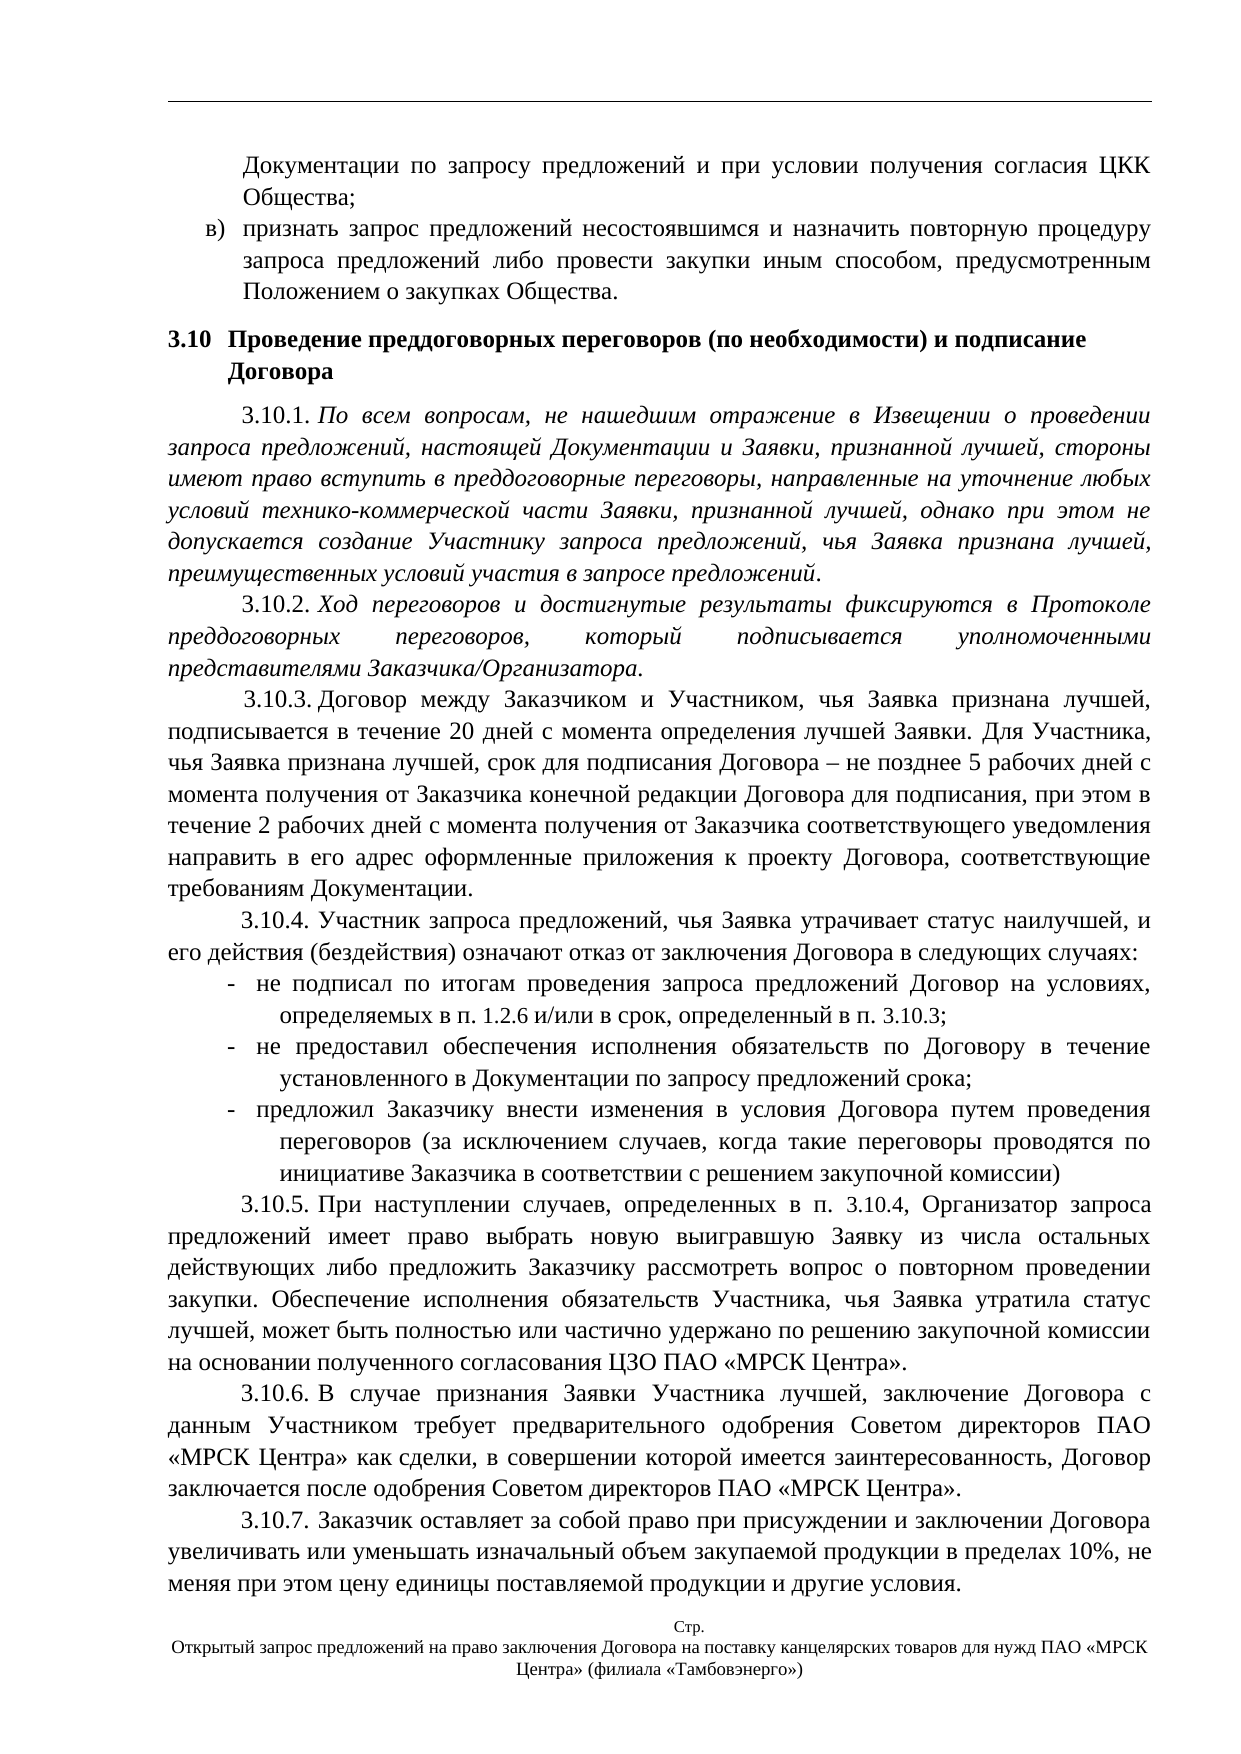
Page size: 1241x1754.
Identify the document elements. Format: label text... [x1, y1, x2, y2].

subtitle Проведение преддоговорных переговоров (по необходимости) и подписание Договора [168, 324, 1152, 385]
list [205, 150, 1152, 210]
list Договор между Заказчиком и Участником, чья Заявка признана лучшей, подписывается в течение 20 дней с момента определения лучшей Заявки. Для Участника, чья Заявка признана лучшей, срок для подписания Договора – не позднее 5 рабочих дней с момента получения от Заказчика конечной редакции Договора для подписания, при этом в течение 2 рабочих дней с момента получения от Заказчика соответствующего уведомления направить в его адрес оформленные приложения к проекту Договора, соответствующие требованиям Документации. [168, 684, 1152, 902]
list Ход переговоров и достигнутые результаты фиксируются в Протоколе преддоговорных переговоров, который подписывается уполномоченными представителями Заказчика/Организатора. [168, 589, 1152, 681]
list не предоставил обеспечения исполнения обязательств по Договору в течение установленного в Документации по запросу предложений срока; [227, 1031, 1152, 1092]
list Участник запроса предложений, чья Заявка утрачивает статус наилучшей, и его действия (бездействия) означают отказ от заключения Договора в следующих случаях: [168, 905, 1152, 965]
list предложил Заказчику внести изменения в условия Договора путем проведения переговоров (за исключением случаев, когда такие переговоры проводятся по инициативе Заказчика в соответствии с решением закупочной комиссии) [227, 1094, 1152, 1186]
list Заказчик оставляет за собой право при присуждении и заключении Договора увеличивать или уменьшать изначальный объем закупаемой продукции в пределах 10%, не меняя при этом цену единицы поставляемой продукции и другие условия. [168, 1505, 1152, 1597]
list признать запрос предложений несостоявшимся и назначить повторную процедуру запроса предложений либо провести закупки иным способом, предусмотренным Положением о закупках Общества. [205, 213, 1152, 305]
list В случае признания Заявки Участника лучшей, заключение Договора с данным Участником требует предварительного одобрения Советом директоров ПАО «МРСК Центра» как сделки, в совершении которой имеется заинтересованность, Договор заключается после одобрения Советом директоров ПАО «МРСК Центра». [168, 1378, 1152, 1502]
list При наступлении случаев, определенных в п. 3.10.4, Организатор запроса предложений имеет право выбрать новую выигравшую Заявку из числа остальных действующих либо предложить Заказчику рассмотреть вопрос о повторном проведении закупки. Обеспечение исполнения обязательств Участника, чья Заявка утратила статус лучшей, может быть полностью или частично удержано по решению закупочной комиссии на основании полученного согласования ЦЗО ПАО «МРСК Центра». [168, 1189, 1152, 1376]
list не подписал по итогам проведения запроса предложений Договор на условиях, определяемых в п. 1.2.6 и/или в срок, определенный в п. 3.10.3; [227, 968, 1152, 1028]
list По всем вопросам, не нашедшим отражение в Извещении о проведении запроса предложений, настоящей Документации и Заявки, признанной лучшей, стороны имеют право вступить в преддоговорные переговоры, направленные на уточнение любых условий технико-коммерческой части Заявки, признанной лучшей, однако при этом не допускается создание Участнику запроса предложений, чья Заявка признана лучшей, преимущественных условий участия в запросе предложений. [168, 400, 1152, 587]
